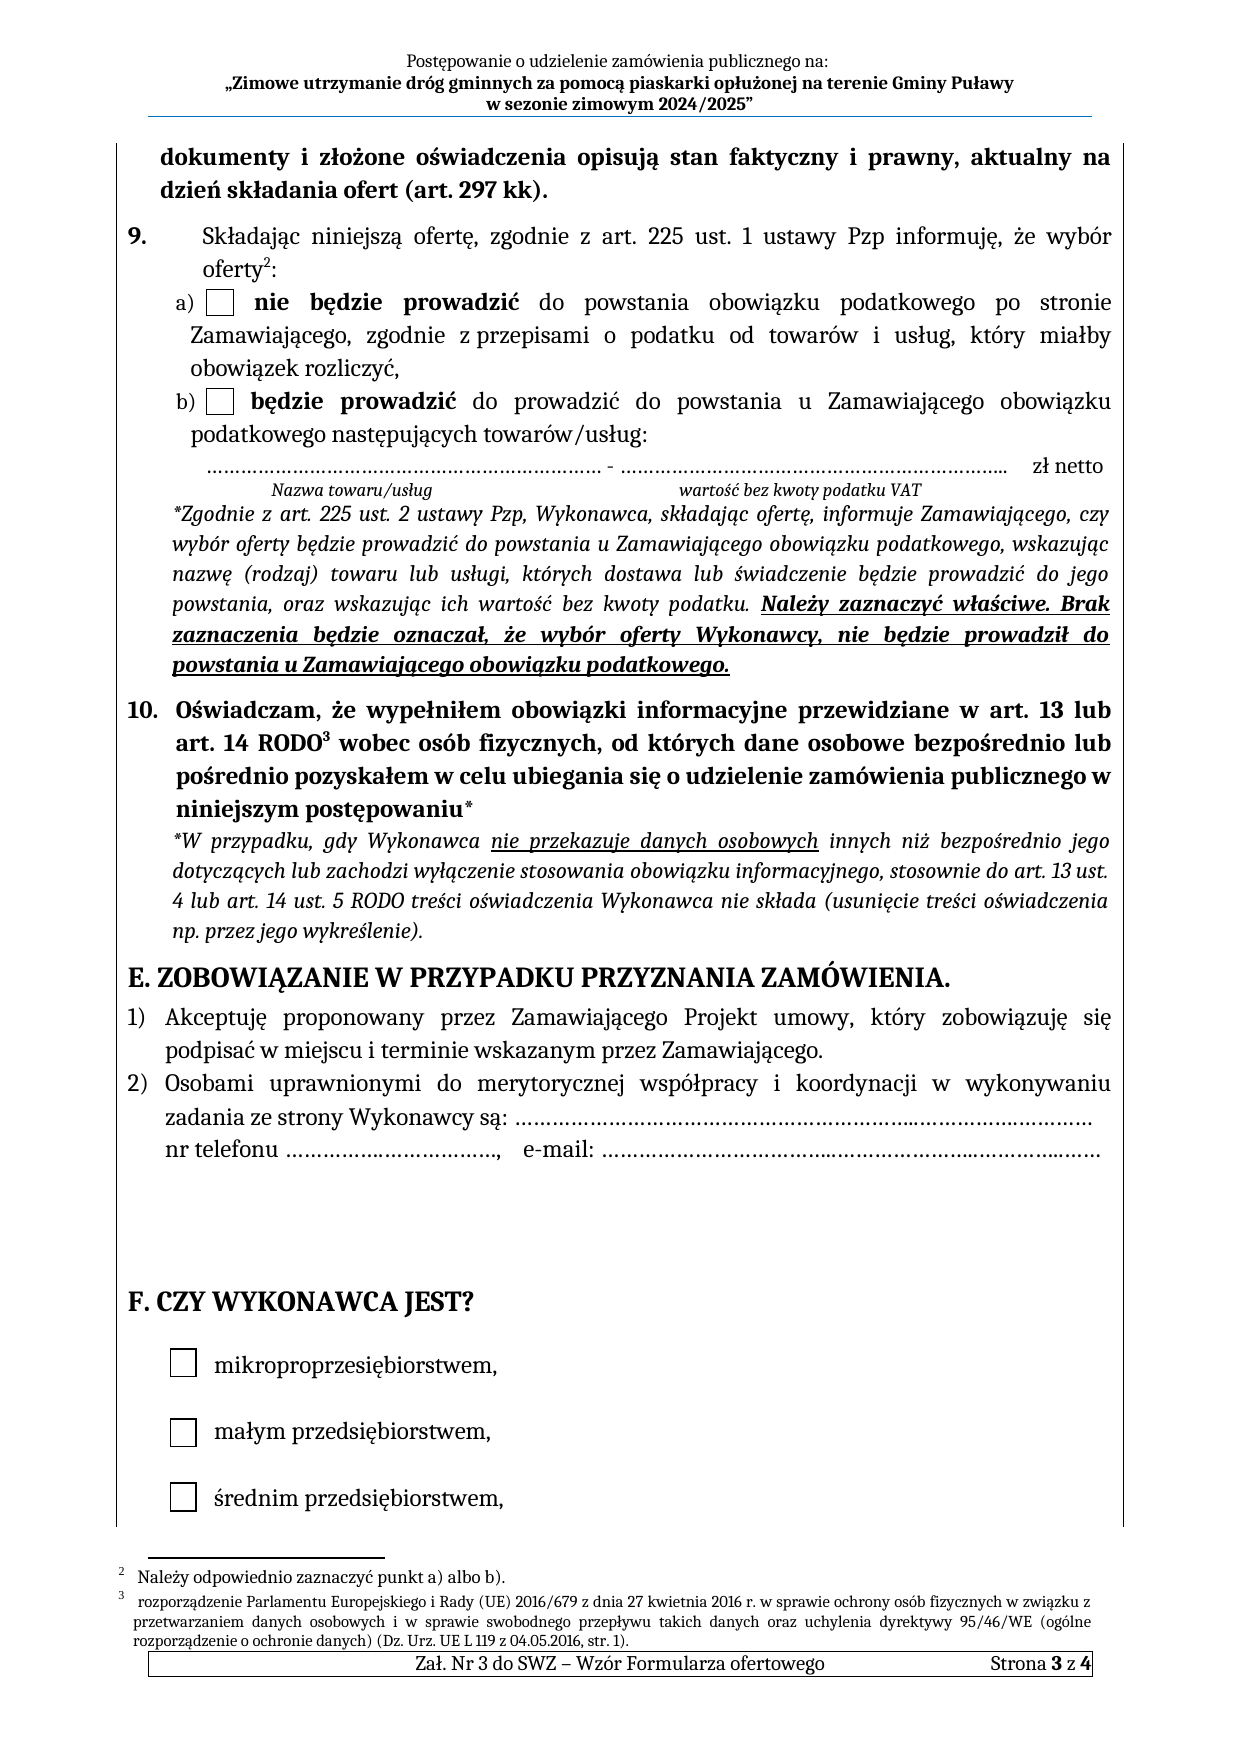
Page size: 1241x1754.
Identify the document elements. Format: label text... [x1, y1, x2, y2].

table_cell E. ZOBOWIĄZANIE W PRZYPADKU PRZYZNANIA ZAMÓWIENIA. Akceptuję proponowany przez Zamawiającego Projekt umowy, który zobowiązuję się podpisać w miejscu i terminie wskazanym przez Zamawiającego. Osobami uprawnionymi do merytorycznej współpracy i koordynacji w wykonywaniu zadania ze strony Wykonawcy są: ………………………………………………………..…………….………… nr telefonu …………….………………, e-mail: ………………………………..…………………..…………..…… [117, 949, 1123, 1273]
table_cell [117, 143, 1123, 949]
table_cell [117, 1273, 1123, 1527]
